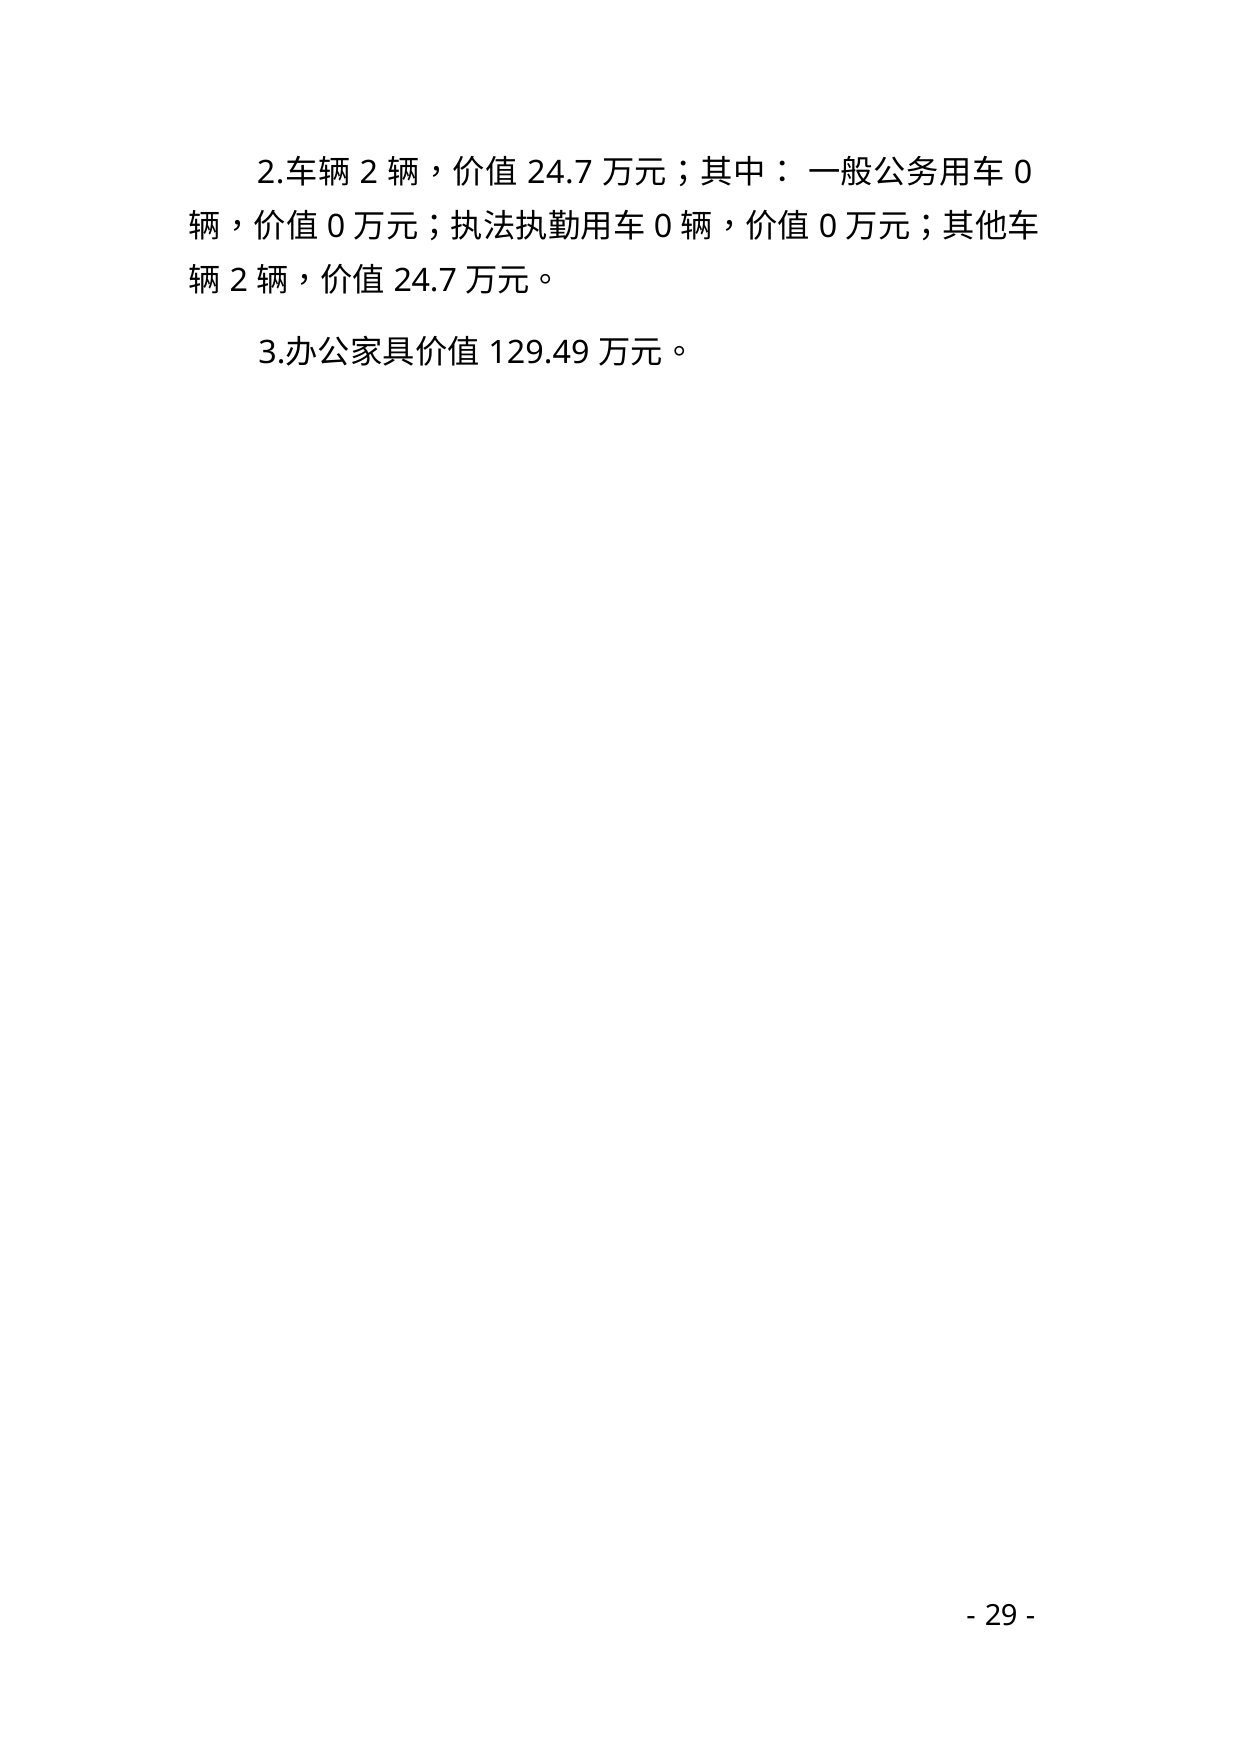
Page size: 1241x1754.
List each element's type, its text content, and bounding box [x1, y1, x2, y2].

text 3.办公家具价值 129.49 万元。 [258, 331, 1078, 371]
text 2.车辆 2 辆，价值 24.7 万元；其中： 一般公务用车 0 辆，价值 0 万元；执法执勤用车 0 辆，价值 0 万元；其他车 辆 2 辆，价值 24.7 万元。 [189, 149, 1053, 301]
